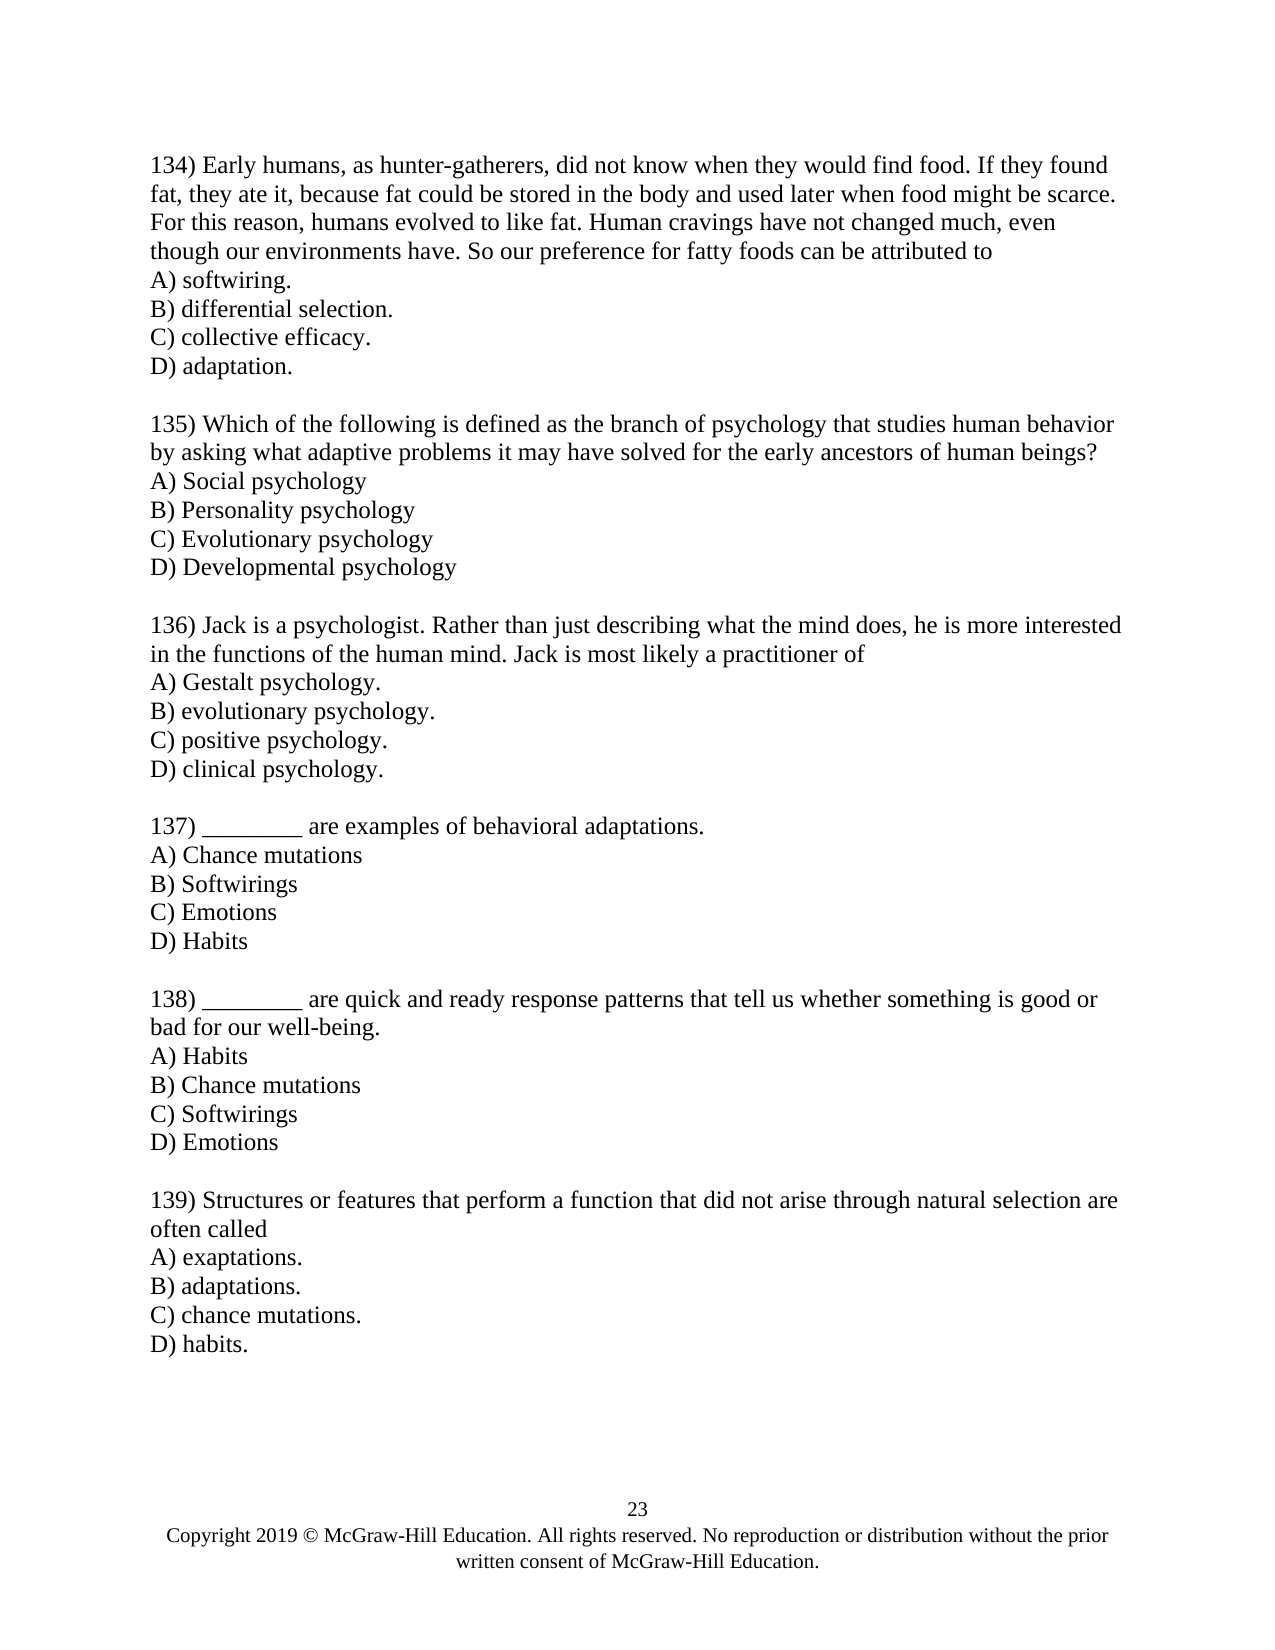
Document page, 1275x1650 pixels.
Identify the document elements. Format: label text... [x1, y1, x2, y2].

text A) Chance mutations [150, 840, 1125, 869]
text C) Softwirings [150, 1099, 1125, 1127]
text 136) Jack is a psychologist. Rather than just describing what the mind does, he is more interested in the functions of the human mind. Jack is most likely a practitioner of [150, 610, 1125, 667]
text B) adaptations. [150, 1271, 1125, 1300]
text C) chance mutations. [150, 1300, 1125, 1329]
text C) Evolutionary psychology [150, 524, 1125, 552]
text A) softwiring. [150, 265, 1125, 294]
text A) Social psychology [150, 466, 1125, 495]
text B) Softwirings [150, 869, 1125, 897]
text 139) Structures or features that perform a function that did not arise through natural selection are often called [150, 1185, 1125, 1242]
text D) Emotions [150, 1127, 1125, 1156]
text D) clinical psychology. [150, 754, 1125, 782]
text A) exaptations. [150, 1242, 1125, 1271]
text B) evolutionary psychology. [150, 696, 1125, 725]
text 134) Early humans, as hunter-gatherers, did not know when they would find food. If they found fat, they ate it, because fat could be stored in the body and used later when food might be scarce. For this reason, humans evolved to like fat. Human cravings have not changed much, even though our environments have. So our preference for fatty foods can be attributed to [150, 150, 1125, 265]
text A) Habits [150, 1041, 1125, 1070]
text B) differential selection. [150, 294, 1125, 322]
text B) Personality psychology [150, 495, 1125, 524]
text C) Emotions [150, 897, 1125, 926]
text 135) Which of the following is defined as the branch of psychology that studies human behavior by asking what adaptive problems it may have solved for the early ancestors of human beings? [150, 409, 1125, 466]
text 138) ________ are quick and ready response patterns that tell us whether something is good or bad for our well-being. [150, 984, 1125, 1041]
text D) Habits [150, 926, 1125, 955]
text C) collective efficacy. [150, 322, 1125, 351]
text D) Developmental psychology [150, 552, 1125, 581]
text B) Chance mutations [150, 1070, 1125, 1099]
text D) adaptation. [150, 351, 1125, 380]
text C) positive psychology. [150, 725, 1125, 754]
text D) habits. [150, 1329, 1125, 1357]
text 137) ________ are examples of behavioral adaptations. [150, 811, 1125, 840]
text A) Gestalt psychology. [150, 667, 1125, 696]
